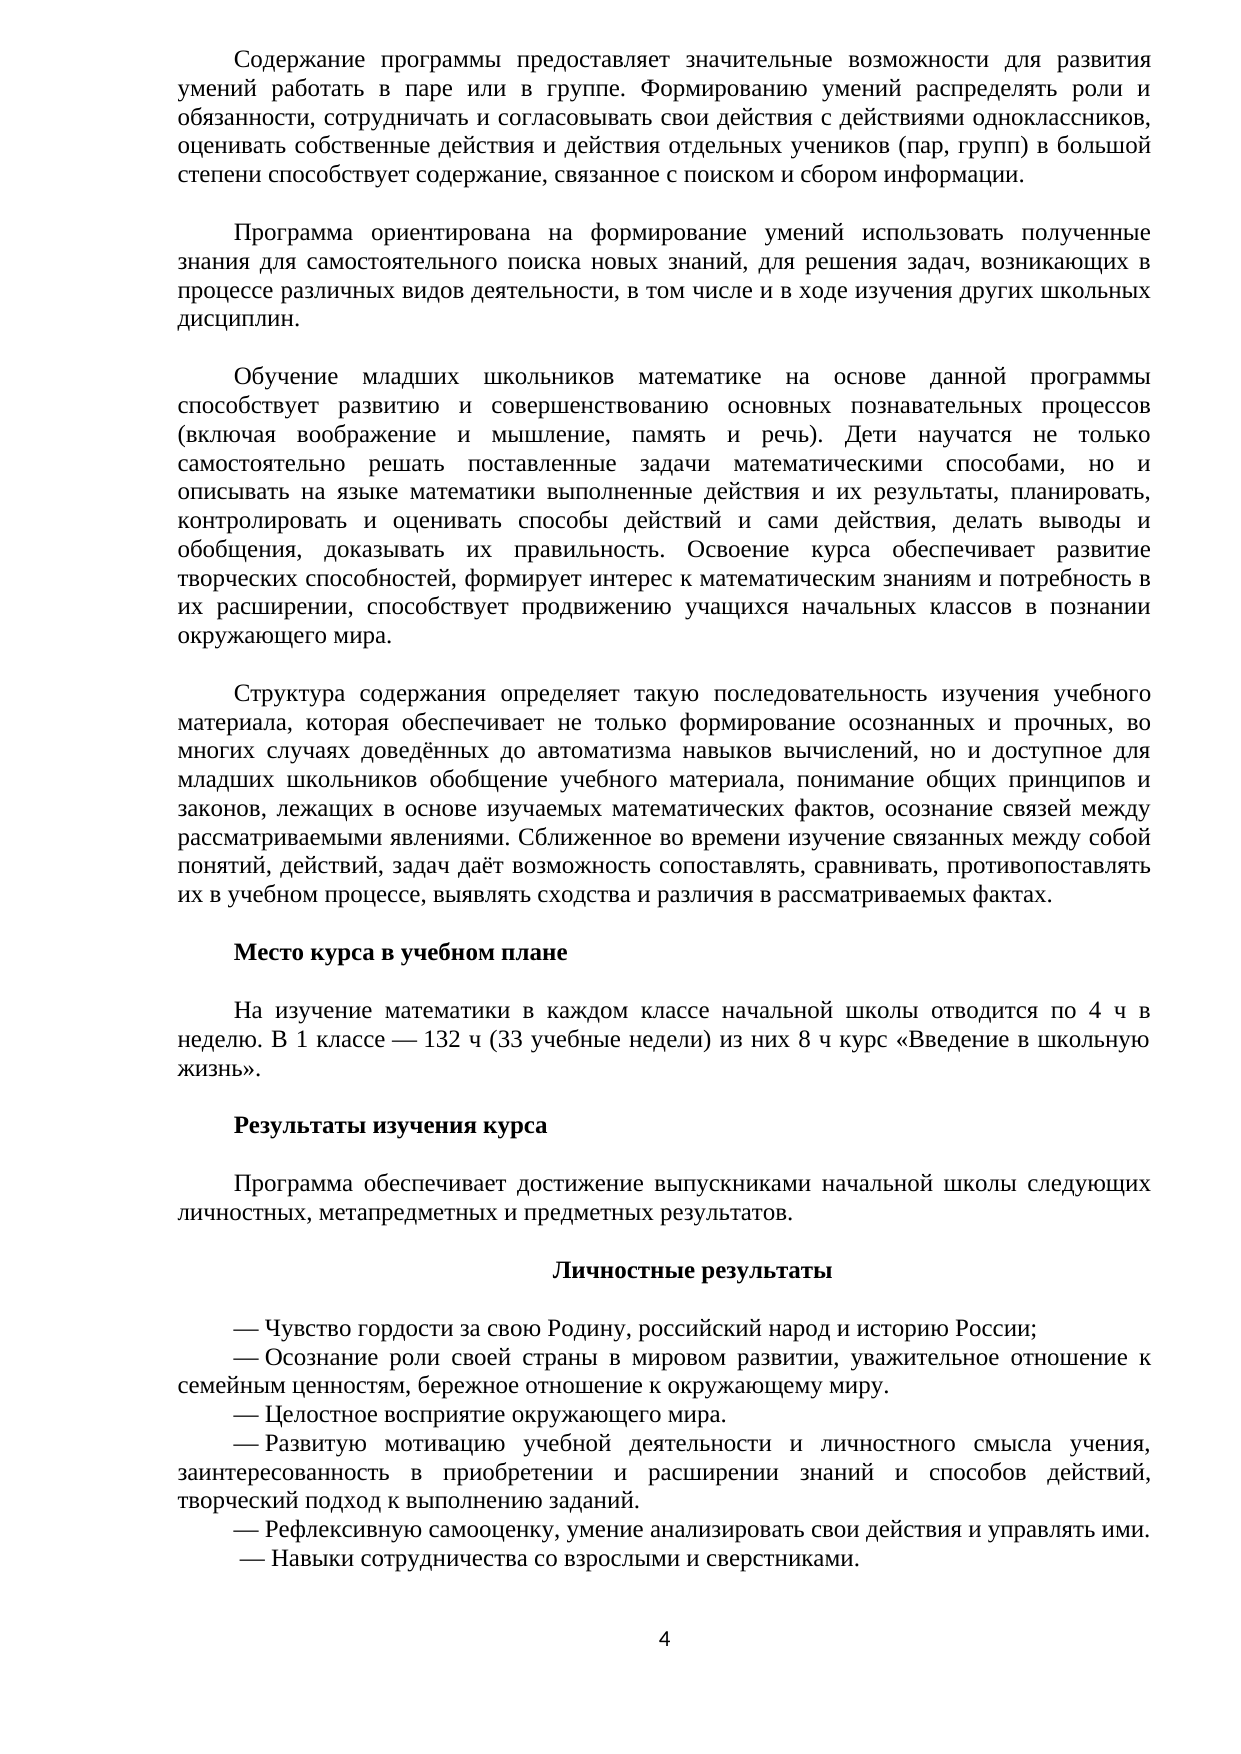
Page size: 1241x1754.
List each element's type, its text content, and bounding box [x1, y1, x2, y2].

text Содержание программы предоставляет значительные возможности для развития умений работать в паре или в группе. Формированию умений распределять роли и обязанности, сотрудничать и согласовывать свои действия с действиями одноклассников, оценивать собственные действия и действия отдельных учеников (пар, групп) в большой степени способствует содержание, связанное с поиском и сбором информации. [177, 44, 1152, 188]
text — Развитую мотивацию учебной деятельности и личностного смысла учения, заинтересованность в приобретении и расширении знаний и способов действий, творческий подход к выполнению заданий. [177, 1428, 1152, 1514]
text — Целостное восприятие окружающего мира. [177, 1399, 1152, 1428]
text Место курса в учебном плане [177, 937, 1152, 966]
text — Чувство гордости за свою Родину, российский народ и историю России; [177, 1313, 1152, 1342]
text Результаты изучения курса [177, 1111, 1152, 1139]
text Программа обеспечивает достижение выпускниками начальной школы следующих личностных, метапредметных и предметных результатов. [177, 1168, 1152, 1226]
text На изучение математики в каждом классе начальной школы отводится по 4 ч в неделю. В 1 классе — 132 ч (33 учебные недели) из них 8 ч курс «Введение в школьную жизнь». [177, 995, 1152, 1081]
text — Навыки сотрудничества со взрослыми и сверстниками. [177, 1543, 1152, 1572]
text Личностные результаты [177, 1255, 1152, 1284]
text — Осознание роли своей страны в мировом развитии, уважительное отношение к семейным ценностям, бережное отношение к окружающему миру. [177, 1342, 1152, 1399]
text Обучение младших школьников математике на основе данной программы способствует развитию и совершенствованию основных познавательных процессов (включая воображение и мышление, память и речь). Дети научатся не только самостоятельно решать поставленные задачи математическими способами, но и описывать на языке математики выполненные действия и их результаты, планировать, контролировать и оценивать способы действий и сами действия, делать выводы и обобщения, доказывать их правильность. Освоение курса обеспечивает развитие творческих способностей, формирует интерес к математическим знаниям и потребность в их расширении, способствует продвижению учащихся начальных классов в познании окружающего мира. [177, 361, 1152, 649]
text Программа ориентирована на формирование умений использовать полученные знания для самостоятельного поиска новых знаний, для решения задач, возникающих в процессе различных видов деятельности, в том числе и в ходе изучения других школьных дисциплин. [177, 217, 1152, 332]
text Структура содержания определяет такую последовательность изучения учебного материала, которая обеспечивает не только формирование осознанных и прочных, во многих случаях доведённых до автоматизма навыков вычислений, но и доступное для младших школьников обобщение учебного материала, понимание общих принципов и законов, лежащих в основе изучаемых математических фактов, осознание связей между рассматриваемыми явлениями. Сближенное во времени изучение связанных между собой понятий, действий, задач даёт возможность сопоставлять, сравнивать, противопоставлять их в учебном процессе, выявлять сходства и различия в рассматриваемых фактах. [177, 678, 1152, 908]
text — Рефлексивную самооценку, умение анализировать свои действия и управлять ими. [177, 1514, 1152, 1543]
